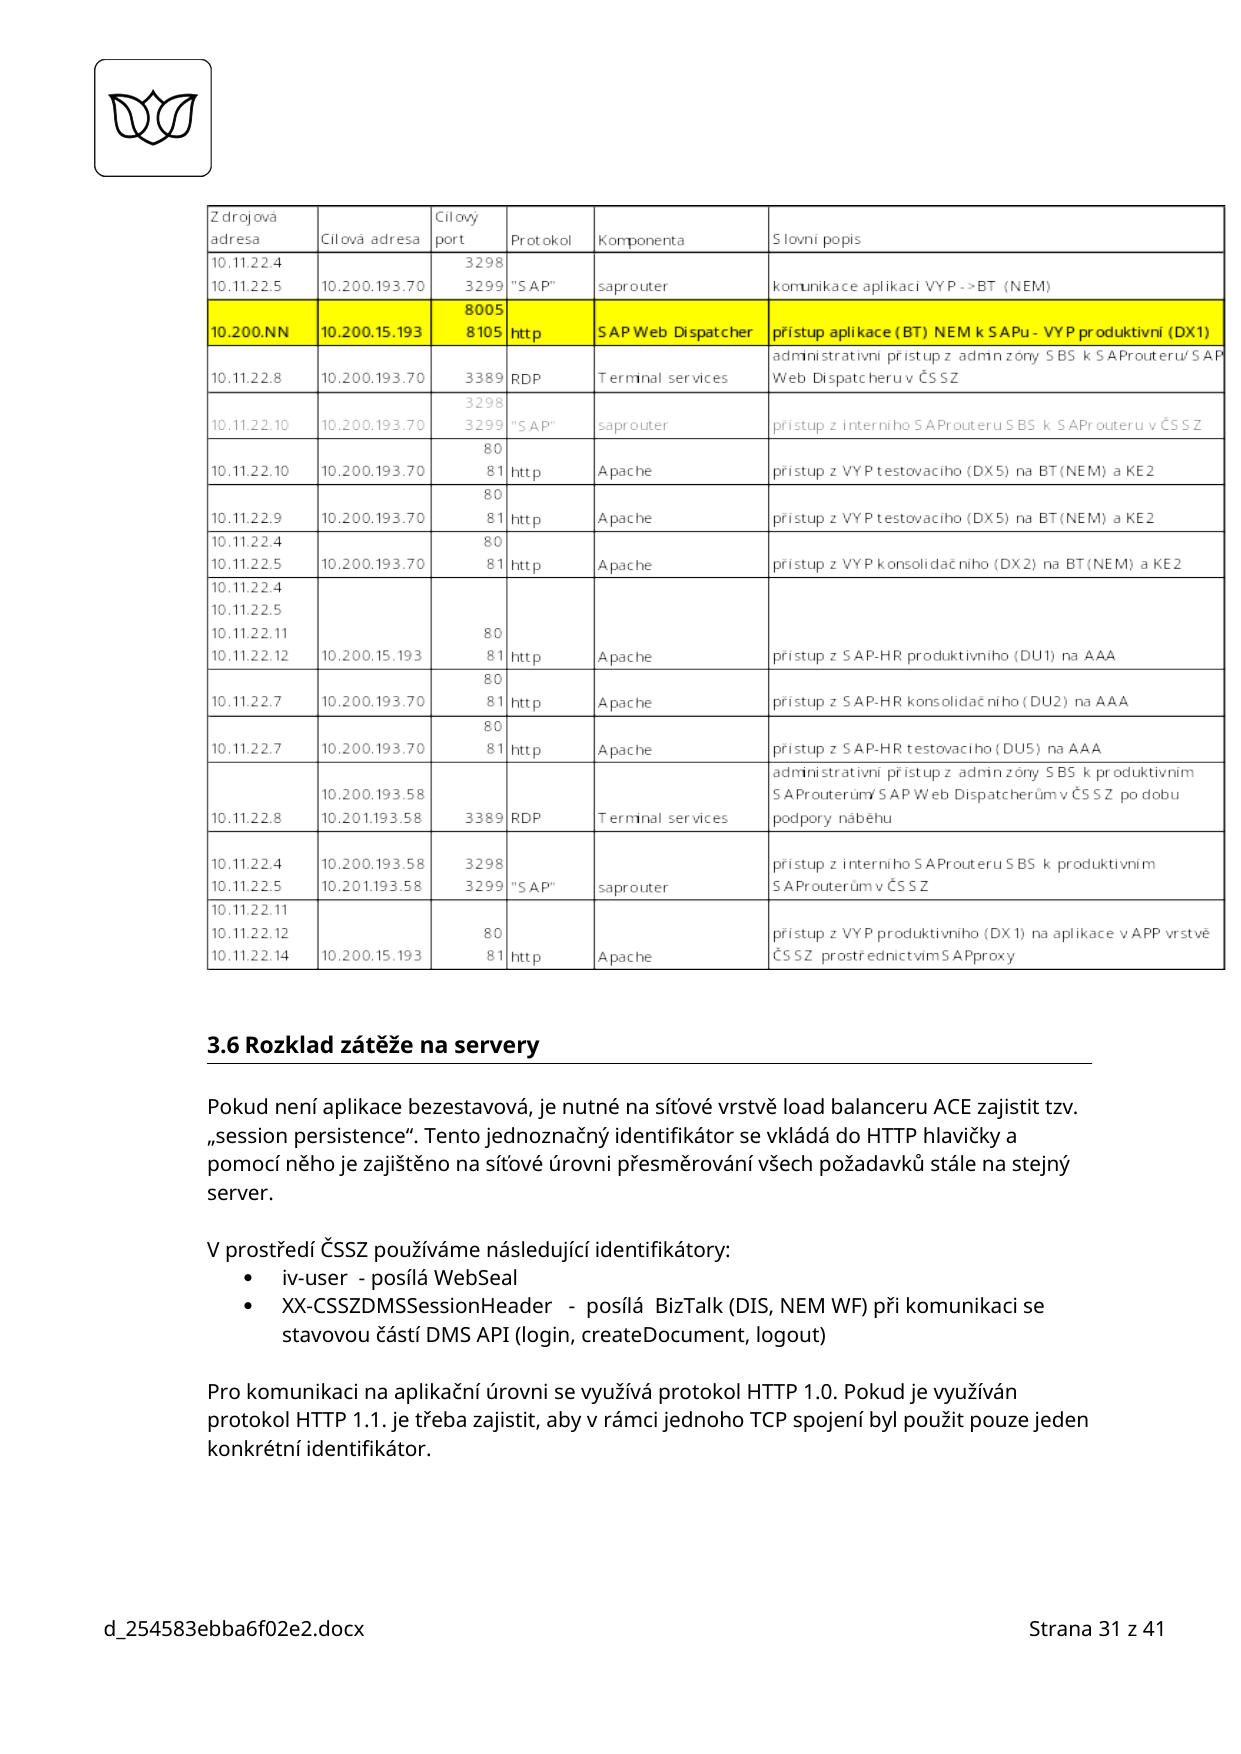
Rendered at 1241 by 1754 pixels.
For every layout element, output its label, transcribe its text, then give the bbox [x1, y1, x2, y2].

picture [0, 59, 1239, 177]
list XX-CSSZDMSSessionHeader - posílá BizTalk (DIS, NEM WF) při komunikaci se stavovou částí DMS API (login, createDocument, logout) [244, 1292, 1092, 1348]
subtitle Rozklad zátěže na servery [207, 1029, 1092, 1063]
list iv-user - posílá WebSeal [244, 1263, 1092, 1292]
text V prostředí ČSSZ používáme následující identifikátory: [207, 1235, 1092, 1263]
text Pokud není aplikace bezestavová, je nutné na síťové vrstvě load balanceru ACE zajistit tzv. „session persistence“. Tento jednoznačný identifikátor se vkládá do HTTP hlavičky a pomocí něho je zajištěno na síťové úrovni přesměrování všech požadavků stále na stejný server. [207, 1092, 1092, 1206]
text Pro komunikaci na aplikační úrovni se využívá protokol HTTP 1.0. Pokud je využíván protokol HTTP 1.1. je třeba zajistit, aby v rámci jednoho TCP spojení byl použit pouze jeden konkrétní identifikátor. [207, 1377, 1092, 1462]
